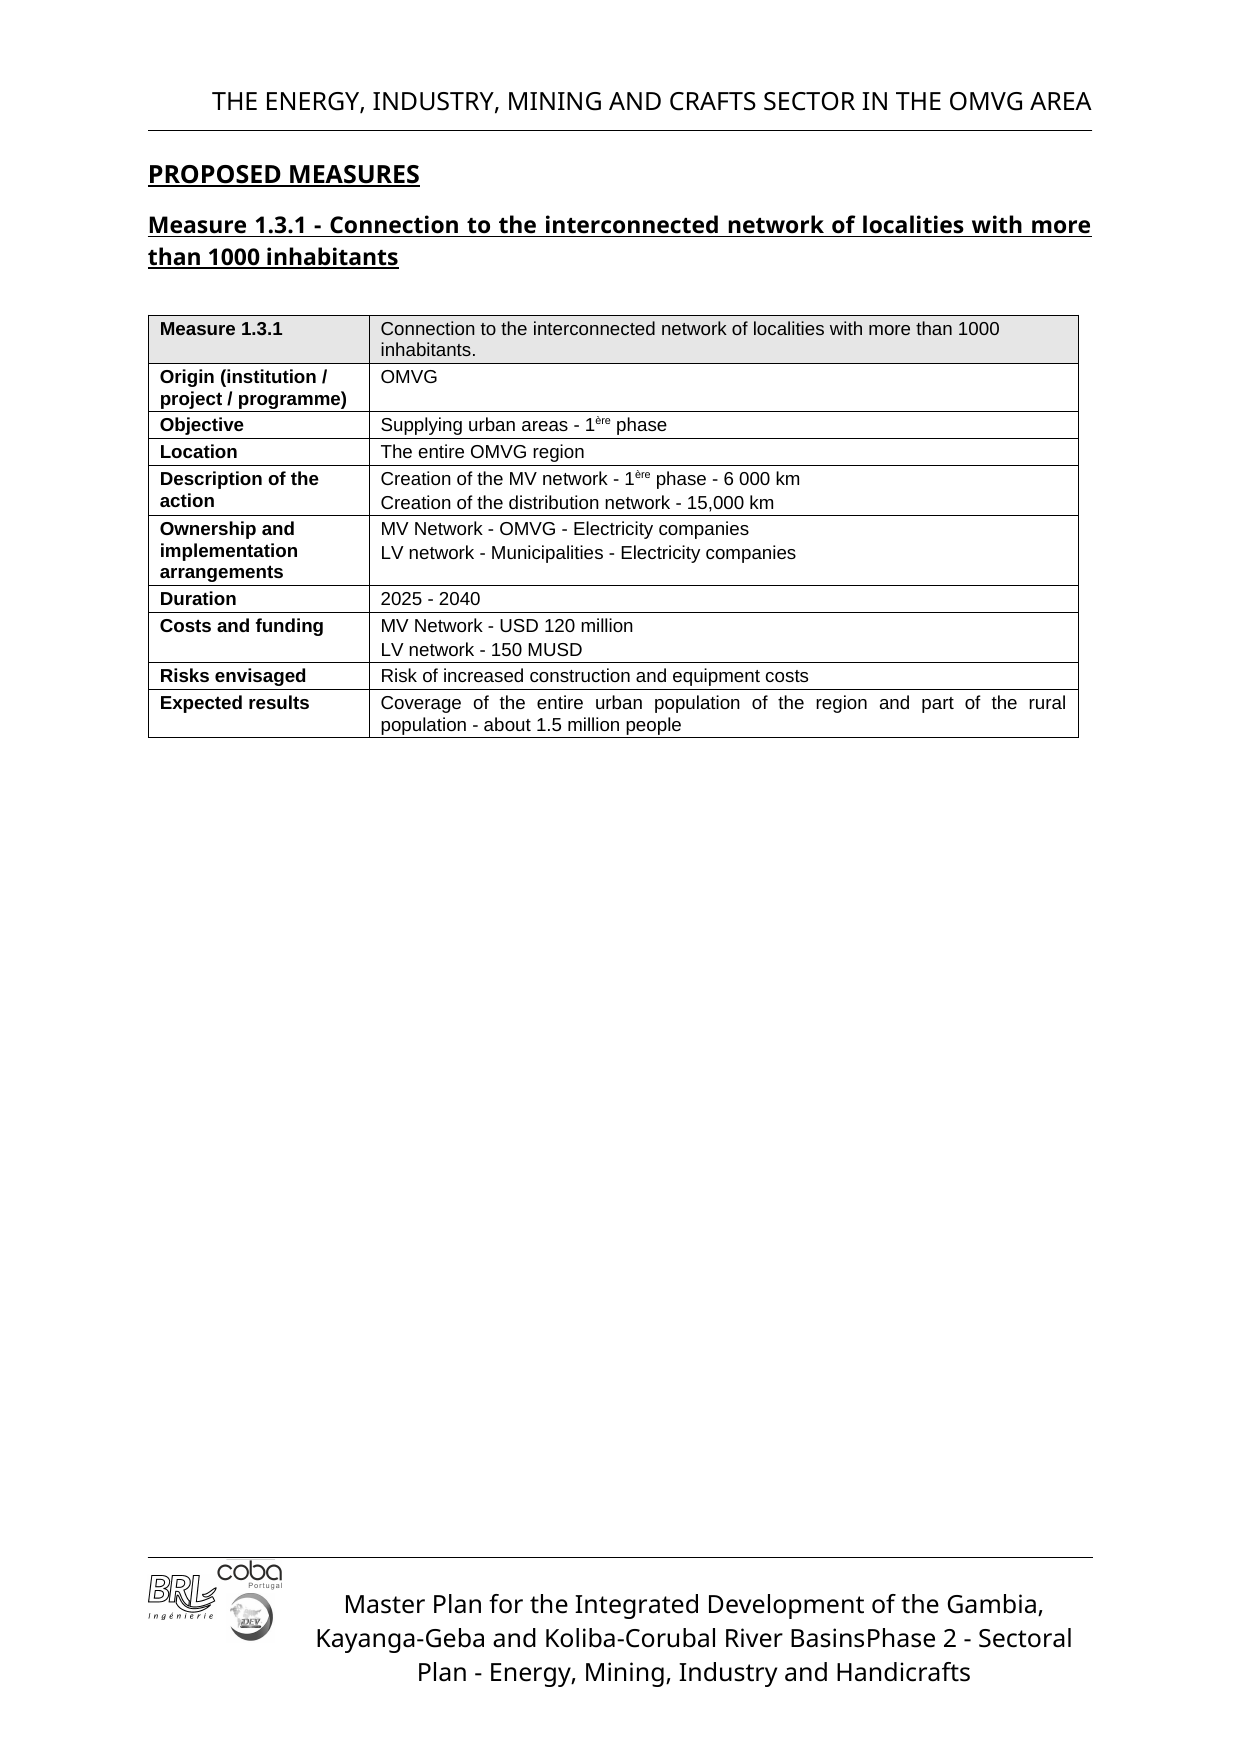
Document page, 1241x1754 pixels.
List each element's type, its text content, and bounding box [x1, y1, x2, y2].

table_cell Description of the action [149, 466, 369, 515]
table_cell Origin (institution / project / programme) [149, 364, 369, 411]
table_cell Creation of the MV network - 1ère phase - 6 000 km Creation of the distribution network - 15,000 km [370, 466, 1078, 515]
table_cell MV Network - OMVG - Electricity companies LV network - Municipalities - Electricity companies [370, 516, 1078, 585]
text Measure 1.3.1 - Connection to the interconnected network of localities with more than 1000 inhabitants [148, 237, 1092, 272]
table_cell Objective [149, 412, 369, 438]
table_cell Risk of increased construction and equipment costs [370, 663, 1078, 689]
table_cell Coverage of the entire urban population of the region and part of the rural population - about 1.5 million people [370, 690, 1078, 737]
table_cell Risks envisaged [149, 663, 369, 689]
table_cell Location [149, 439, 369, 465]
table_cell Costs and funding [149, 613, 369, 662]
table_cell 2025 - 2040 [370, 586, 1078, 612]
table_cell Supplying urban areas - 1ère phase [370, 412, 1078, 438]
table_cell The entire OMVG region [370, 439, 1078, 465]
table_cell Expected results [149, 690, 369, 737]
table_cell Ownership and implementation arrangements [149, 516, 369, 585]
picture [147, 1559, 282, 1620]
table_cell OMVG [370, 364, 1078, 411]
table_cell Duration [149, 586, 369, 612]
table_cell MV Network - USD 120 million LV network - 150 MUSD [370, 613, 1078, 662]
table_header Connection to the interconnected network of localities with more than 1000 inhabitants. [370, 316, 1078, 363]
table_header Measure 1.3.1 [149, 316, 369, 363]
text Measure 1.3.1 - Connection to the interconnected network of localities with more than 1000 inhabitants [148, 209, 1092, 236]
text Proposed measures [148, 156, 1092, 191]
